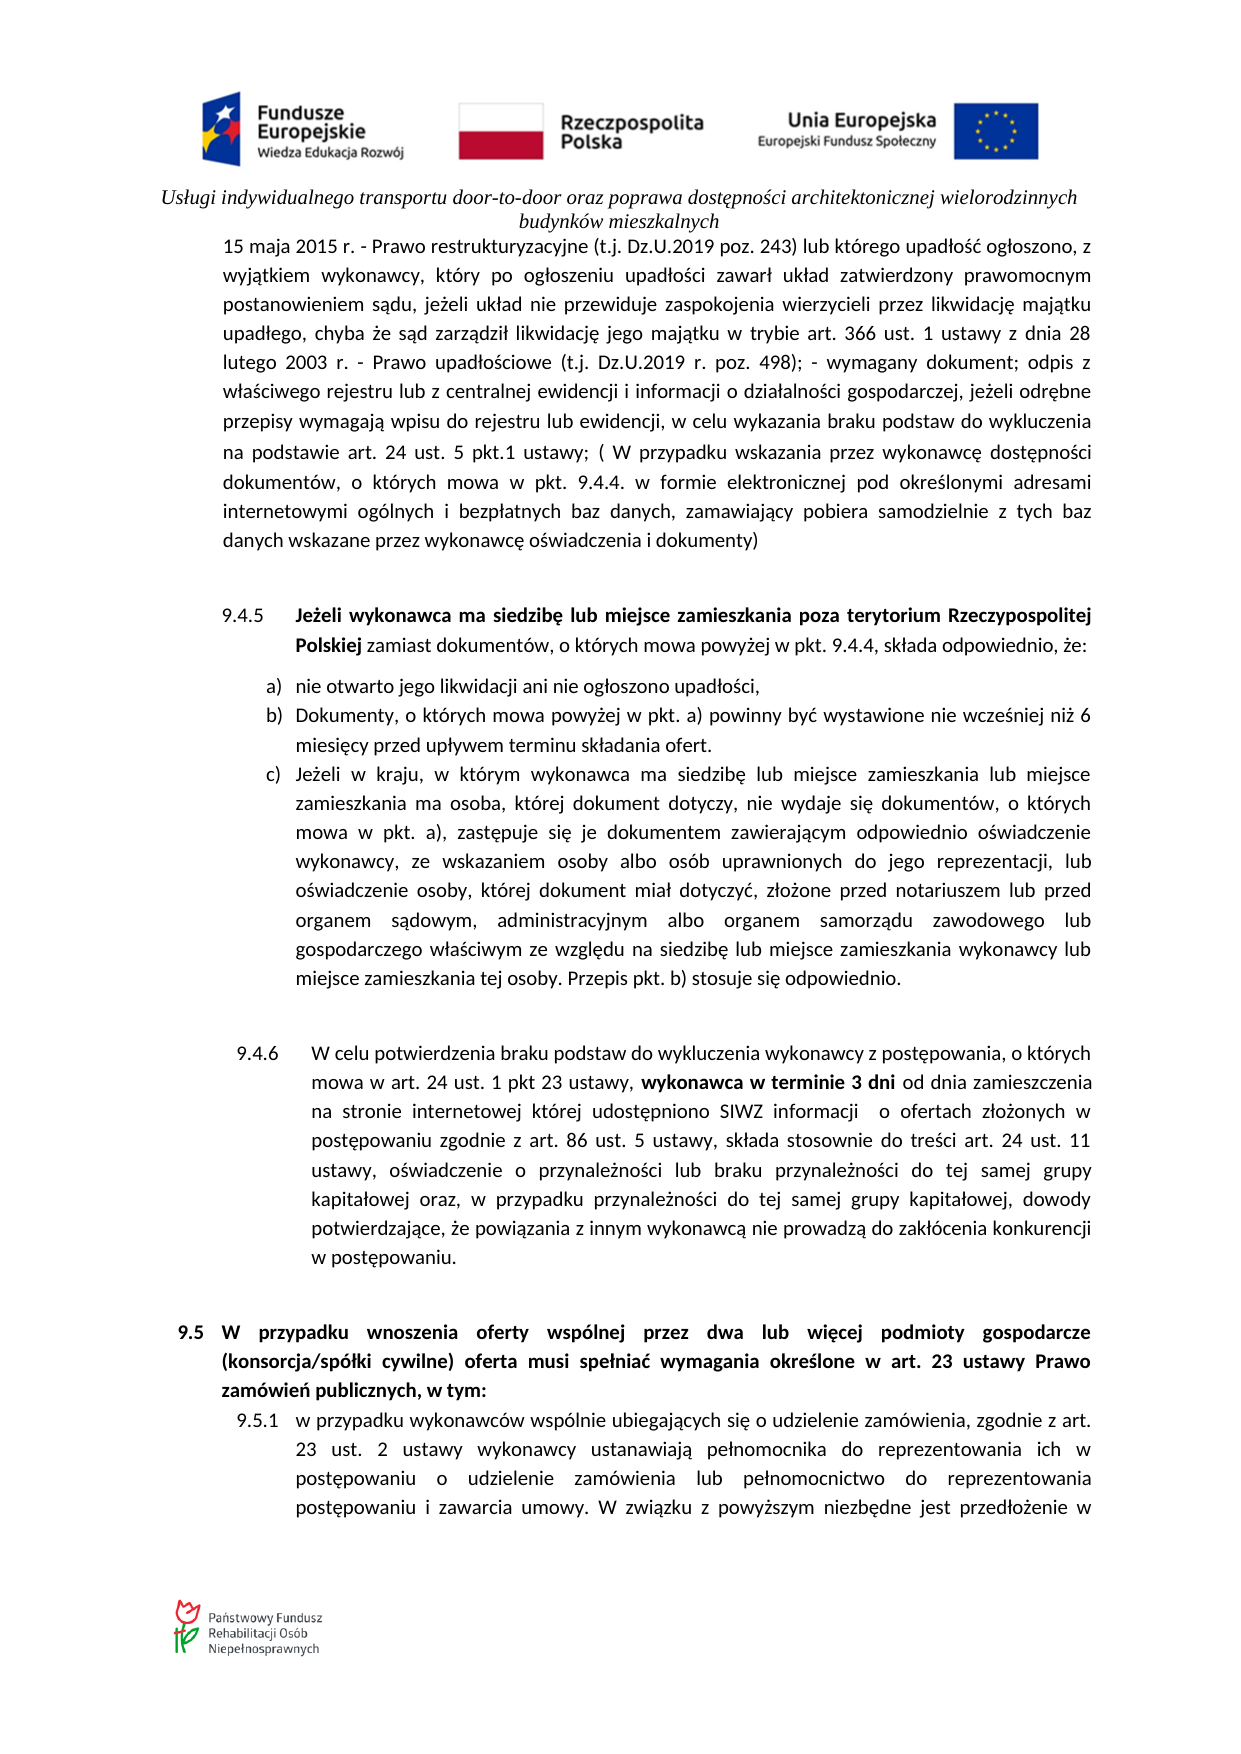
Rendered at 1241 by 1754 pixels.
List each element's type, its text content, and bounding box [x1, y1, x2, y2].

list Dokumenty, o których mowa powyżej w pkt. a) powinny być wystawione nie wcześniej niż 6 miesięcy przed upływem terminu składania ofert. [266, 703, 1093, 757]
list Jeżeli w kraju, w którym wykonawca ma siedzibę lub miejsce zamieszkania lub miejsce zamieszkania ma osoba, której dokument dotyczy, nie wydaje się dokumentów, o których mowa w pkt. a), zastępuje się je dokumentem zawierającym odpowiednio oświadczenie wykonawcy, ze wskazaniem osoby albo osób uprawnionych do jego reprezentacji, lub oświadczenie osoby, której dokument miał dotyczyć, złożone przed notariuszem lub przed organem sądowym, administracyjnym albo organem samorządu zawodowego lub gospodarczego właściwym ze względu na siedzibę lub miejsce zamieszkania wykonawcy lub miejsce zamieszkania tej osoby. Przepis pkt. b) stosuje się odpowiednio. [266, 761, 1093, 991]
list nie otwarto jego likwidacji ani nie ogłoszono upadłości, [266, 673, 1093, 699]
list W przypadku wnoszenia oferty wspólnej przez dwa lub więcej podmioty gospodarcze (konsorcja/spółki cywilne) oferta musi spełniać wymagania określone w art. 23 ustawy Prawo zamówień publicznych, w tym: [177, 1319, 1093, 1403]
list W celu potwierdzenia braku podstaw do wykluczenia wykonawcy z postępowania, o których mowa w art. 24 ust. 1 pkt 23 ustawy, wykonawca w terminie 3 dni od dnia zamieszczenia na stronie internetowej której udostępniono SIWZ informacji o ofertach złożonych w postępowaniu zgodnie z art. 86 ust. 5 ustawy, składa stosownie do treści art. 24 ust. 11 ustawy, oświadczenie o przynależności lub braku przynależności do tej samej grupy kapitałowej oraz, w przypadku przynależności do tej samej grupy kapitałowej, dowody potwierdzające, że powiązania z innym wykonawcą nie prowadzą do zakłócenia konkurencji w postępowaniu. [236, 1040, 1093, 1270]
picture [184, 73, 1057, 185]
picture [147, 1574, 348, 1681]
list Jeżeli wykonawca ma siedzibę lub miejsce zamieszkania poza terytorium Rzeczypospolitej Polskiej zamiast dokumentów, o których mowa powyżej w pkt. 9.4.4, składa odpowiednio, że: [221, 603, 1093, 657]
